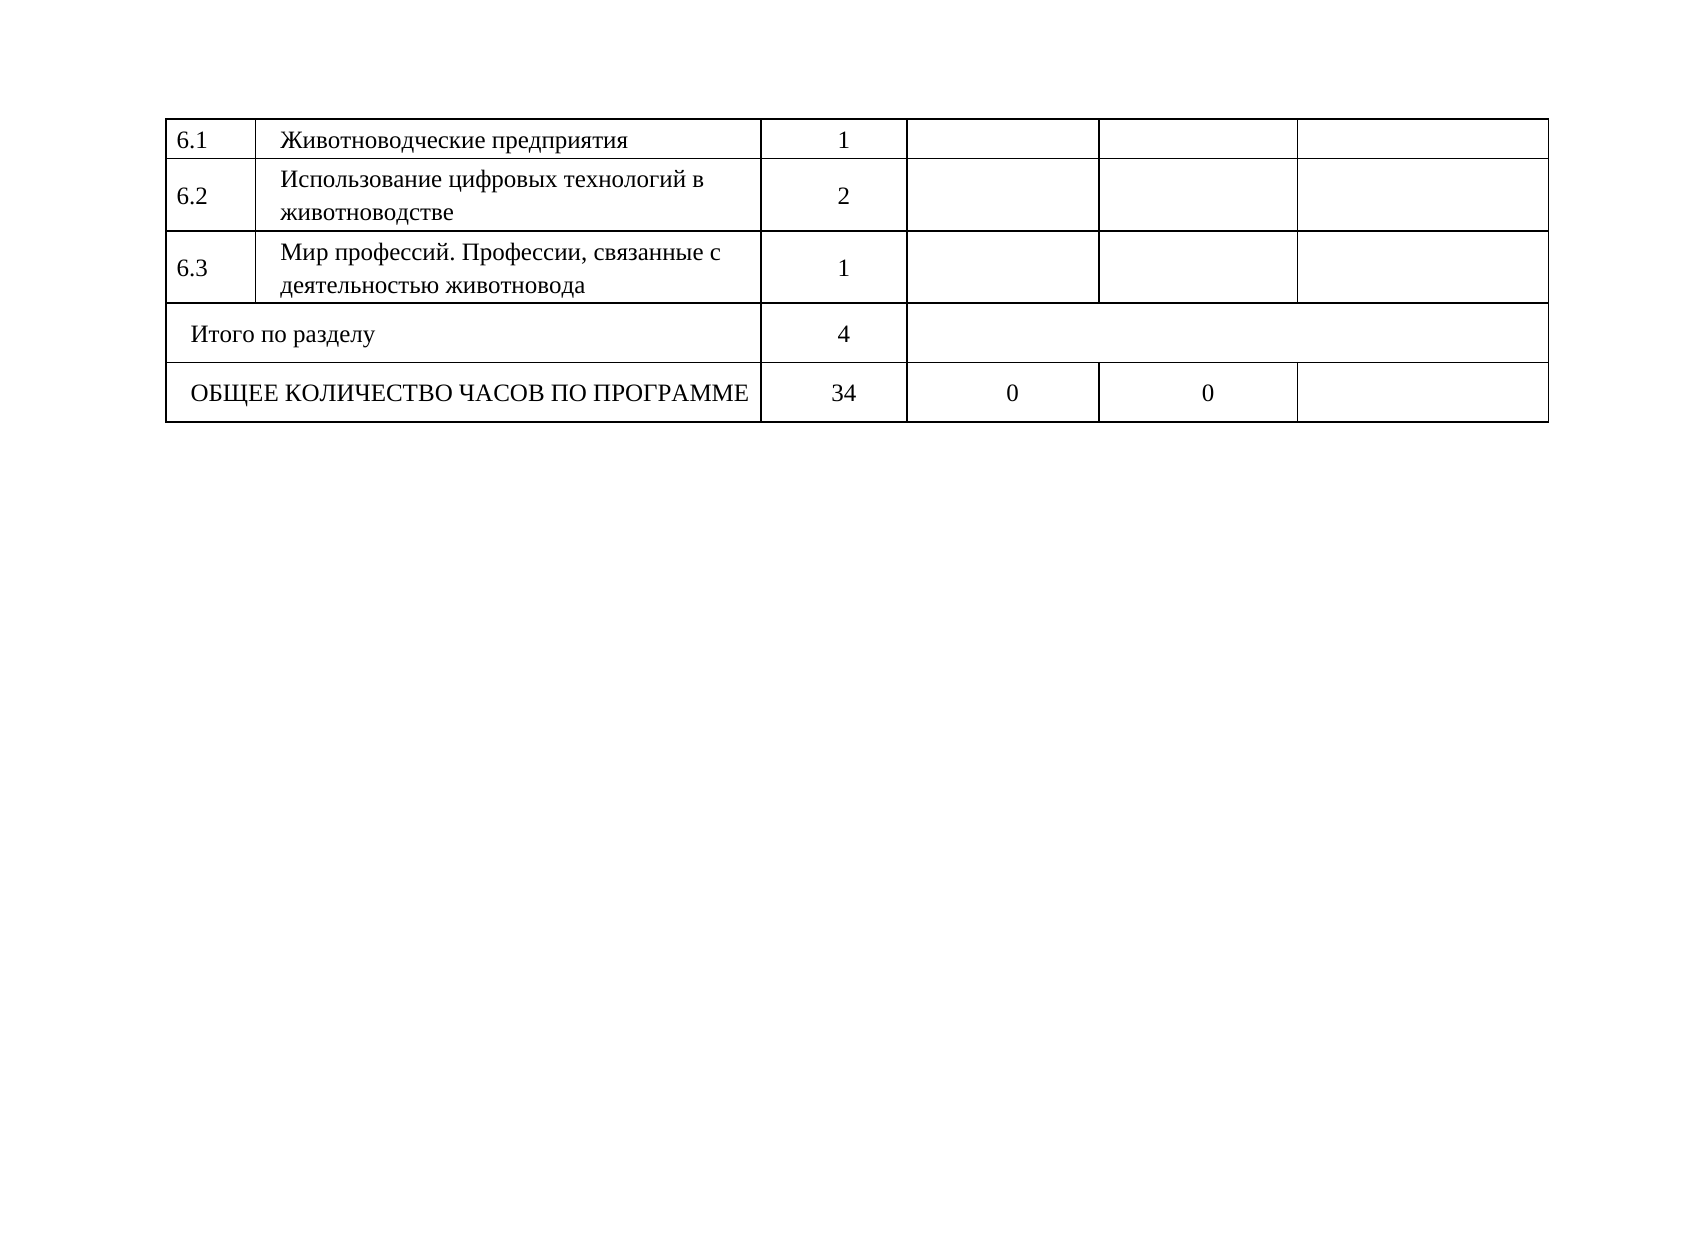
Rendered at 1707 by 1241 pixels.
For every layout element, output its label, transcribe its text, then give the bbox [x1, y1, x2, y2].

table_cell [1298, 159, 1548, 230]
table_cell [908, 120, 1098, 157]
table_cell 6.3 [167, 232, 255, 302]
table_cell [908, 232, 1098, 302]
table_cell Итого по разделу [167, 304, 760, 362]
table_cell Использование цифровых технологий в животноводстве [256, 159, 760, 230]
table_cell 6.2 [167, 159, 255, 230]
table_cell [1298, 363, 1548, 421]
table_cell 0 [1100, 363, 1297, 421]
table_cell Мир профессий. Профессии, связанные с деятельностью животновода [256, 232, 760, 302]
table_cell 34 [762, 363, 906, 421]
table_cell [1298, 232, 1548, 302]
table_cell [1100, 120, 1297, 157]
table_cell [908, 159, 1098, 230]
table_cell [1298, 120, 1548, 157]
table_cell 2 [762, 159, 906, 230]
table_cell 1 [762, 232, 906, 302]
table_cell ОБЩЕЕ КОЛИЧЕСТВО ЧАСОВ ПО ПРОГРАММЕ [167, 363, 760, 421]
table_cell [1100, 232, 1297, 302]
table_cell Животноводческие предприятия [256, 120, 760, 157]
table_cell 1 [762, 120, 906, 157]
table_cell 0 [908, 363, 1098, 421]
table_cell 6.1 [167, 120, 255, 157]
table_cell [908, 304, 1548, 362]
table_cell [1100, 159, 1297, 230]
table_cell 4 [762, 304, 906, 362]
